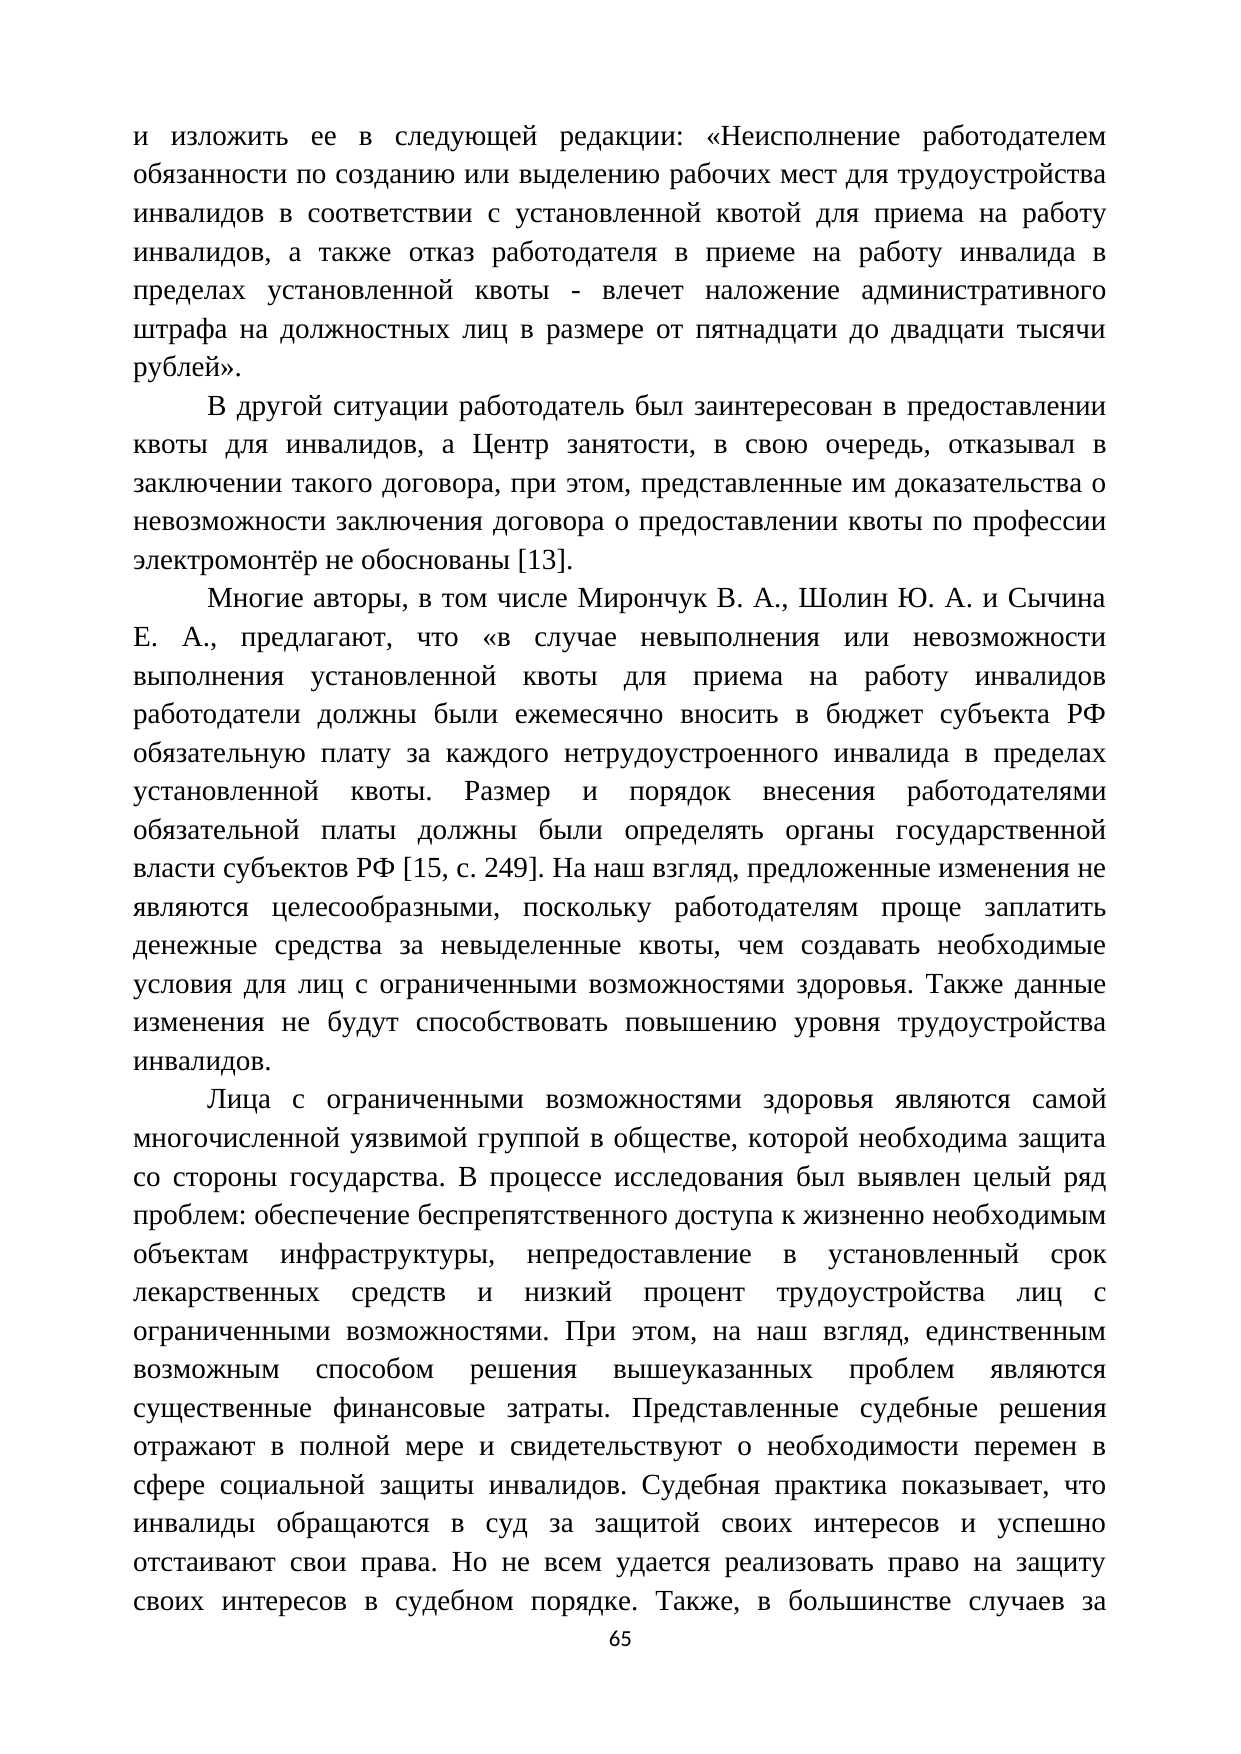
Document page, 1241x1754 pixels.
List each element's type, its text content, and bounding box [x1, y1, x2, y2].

text В другой ситуации работодатель был заинтересован в предоставлении квоты для инвалидов, а Центр занятости, в свою очередь, отказывал в заключении такого договора, при этом, представленные им доказательства о невозможности заключения договора о предоставлении квоты по профессии электромонтёр не обоснованы [13]. [133, 388, 1107, 576]
text Многие авторы, в том числе Мирончук В. А., Шолин Ю. А. и Сычина Е. А., предлагают, что «в случае невыполнения или невозможности выполнения установленной квоты для приема на работу инвалидов работодатели должны были ежемесячно вносить в бюджет субъекта РФ обязательную плату за каждого нетрудоустроенного инвалида в пределах установленной квоты. Размер и порядок внесения работодателями обязательной платы должны были определять органы государственной власти субъектов РФ [15, с. 249]. На наш взгляд, предложенные изменения не являются целесообразными, поскольку работодателям проще заплатить денежные средства за невыделенные квоты, чем создавать необходимые условия для лиц с ограниченными возможностями здоровья. Также данные изменения не будут способствовать повышению уровня трудоустройства инвалидов. [133, 581, 1107, 1077]
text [133, 1082, 1107, 1616]
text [133, 118, 1107, 383]
